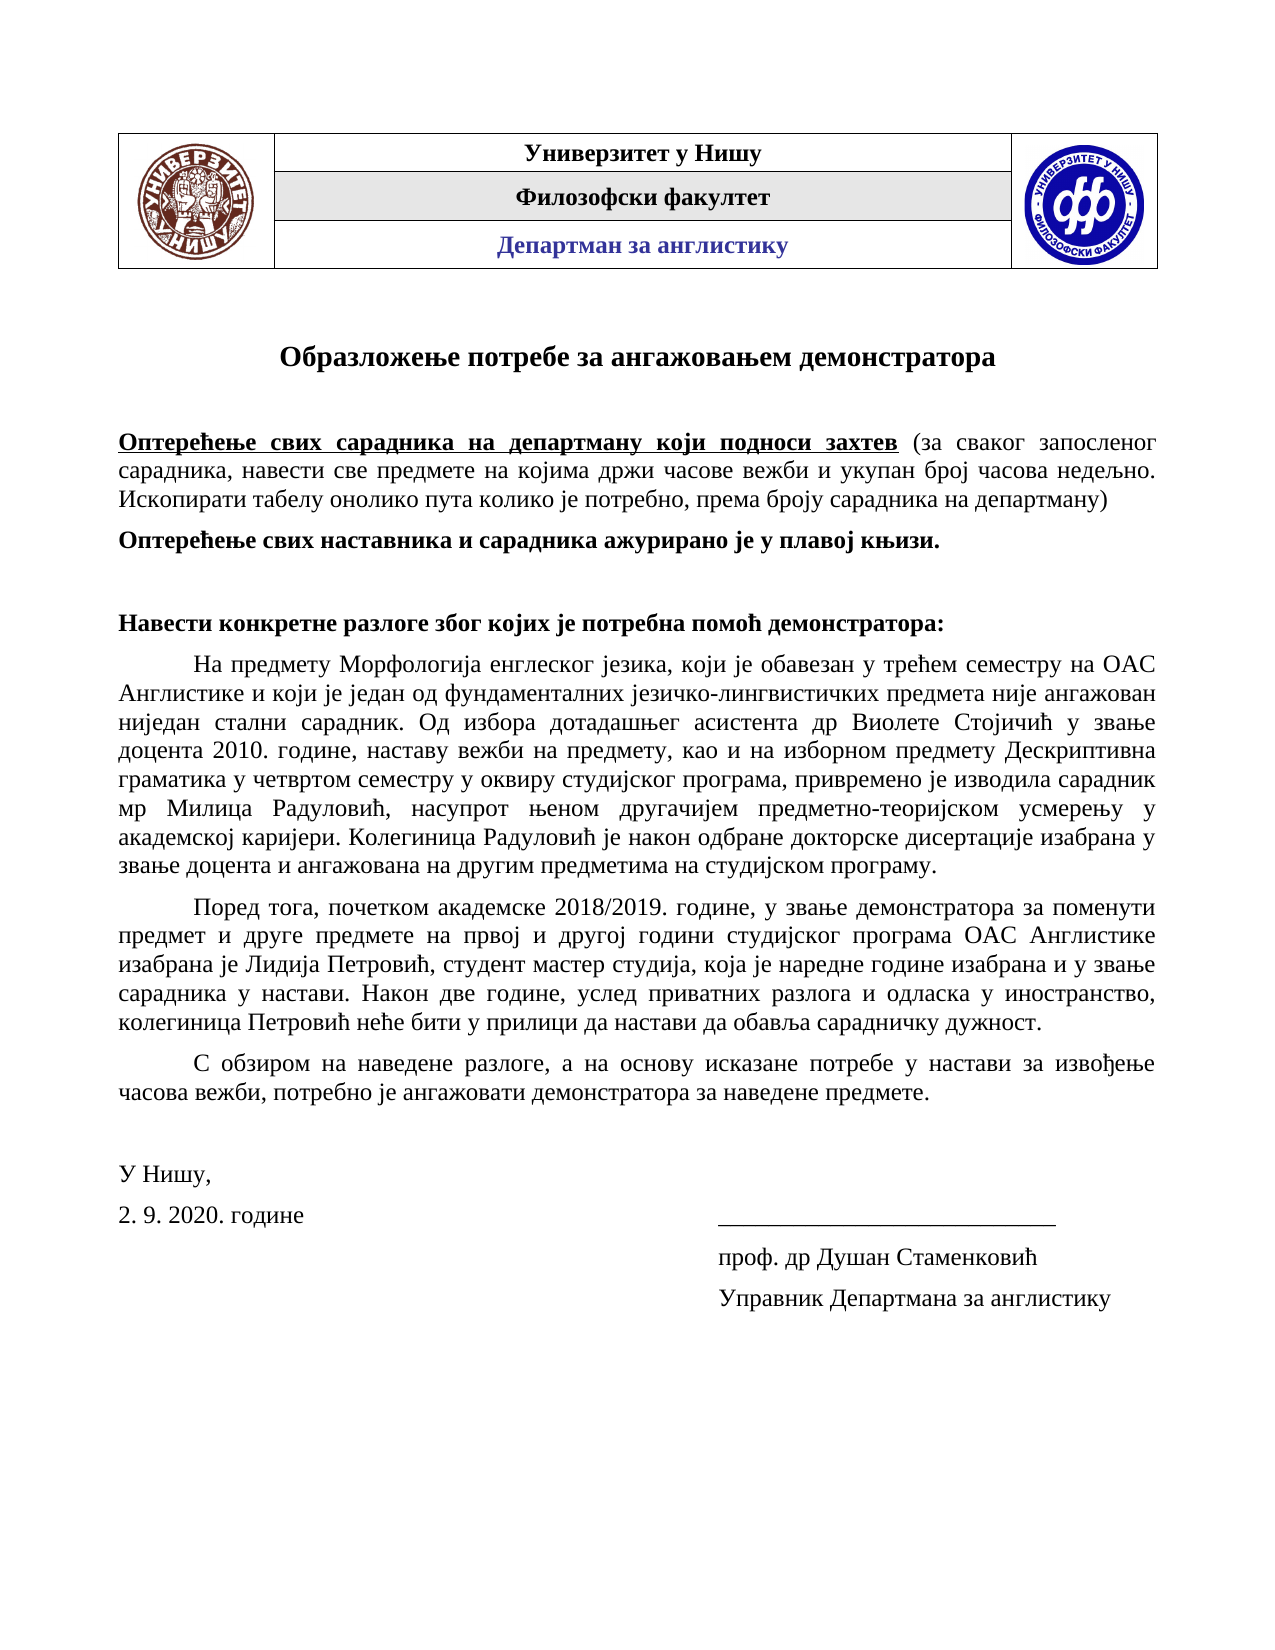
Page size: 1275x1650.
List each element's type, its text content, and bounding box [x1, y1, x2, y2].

text 2. 9. 2020. године ___________________________ [118, 1200, 1157, 1229]
text Образложење потребе за ангажовањем демонстратора [118, 339, 1157, 373]
text Оптерећење свих сарадника на департману који подноси захтев (за сваког запосленог сарадника, навести све предмете на којима држи часове вежби и укупан број часова недељно. Ископирати табелу онолико пута колико је потребно, према броју сарадника на департману) [118, 427, 1157, 513]
text проф. др Душан Стаменковић [118, 1242, 1157, 1270]
text На предмету Морфологија енглеског језика, који је обавезан у трећем семестру на ОАС Англистике и који је један од фундаменталних језичко-лингвистичких предмета није ангажован ниједан стални сарадник. Од избора дотадашњег асистента др Виолете Стојичић у звање доцента 2010. године, наставу вежби на предмету, као и на изборном предмету Дескриптивна граматика у четвртом семестру у оквиру студијског програма, привремено је изводила сарадник мр Милица Радуловић, насупрот њеном другачијем предметно-теоријском усмерењу у академској каријери. Колегиница Радуловић је након одбране докторске дисертације изабрана у звање доцента и ангажована на другим предметима на студијском програму. [118, 649, 1157, 879]
text Управник Департмана за англистику [643, 1283, 1157, 1312]
text С обзиром на наведене разлоге, а на основу исказане потребе у настави за извођење часова вежби, потребно је ангажовати демонстратора за наведене предмете. [118, 1048, 1157, 1105]
text Поред тога, почетком академске 2018/2019. године, у звање демонстратора за поменути предмет и друге предмете на првој и другој години студијског програма ОАС Англистике изабрана је Лидија Петровић, студент мастер студија, која је наредне године изабрана и у звање сарадника у настави. Након две године, услед приватних разлога и одласка у иностранство, колегиница Петровић неће бити у прилици да настави да обавља сарадничку дужност. [118, 892, 1157, 1035]
text У Нишу, [118, 1159, 1157, 1188]
picture [1024, 145, 1144, 265]
text Оптерећење свих наставника и сарадника ажурирано је у плавој књизи. [118, 525, 1157, 554]
text Навести конкретне разлоге због којих је потребна помоћ демонстратора: [118, 608, 1157, 637]
picture [134, 143, 257, 264]
